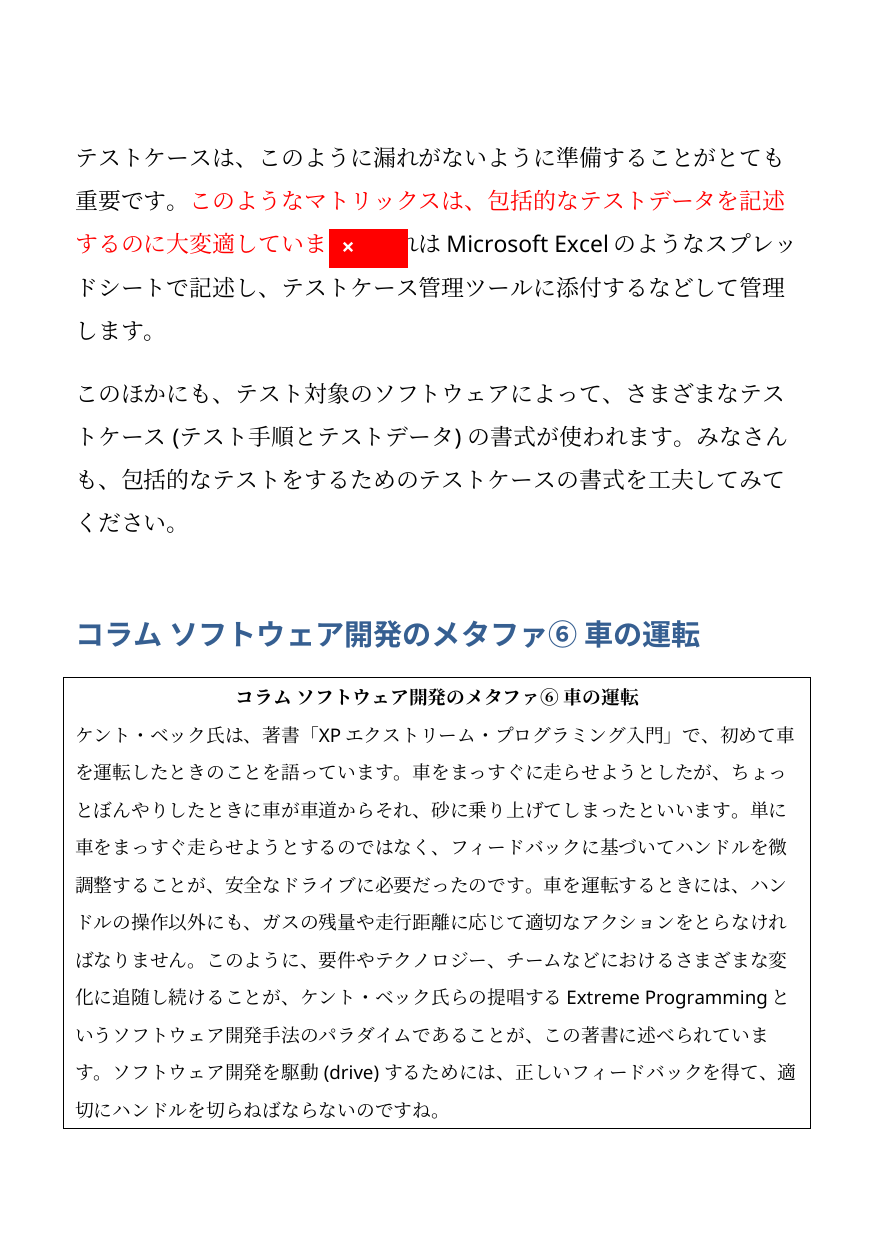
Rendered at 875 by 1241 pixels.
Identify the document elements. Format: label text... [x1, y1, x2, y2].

text テストケースは、このように漏れがないように準備することがとても重要です。このようなマトリックスは、包括的なテストデータを記述するのに大変適しています。これはMicrosoft Excelのようなスプレッドシートで記述し、テストケース管理ツールに添付するなどして管理します。 [75, 138, 799, 348]
subtitle コラム ソフトウェア開発のメタファ⑥ 車の運転 [75, 596, 799, 671]
text このほかにも、テスト対象のソフトウェアによって、さまざまなテストケース (テスト手順とテストデータ) の書式が使われます。みなさんも、包括的なテストをするためのテストケースの書式を工夫してみてください。 [75, 374, 799, 541]
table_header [64, 678, 810, 1128]
